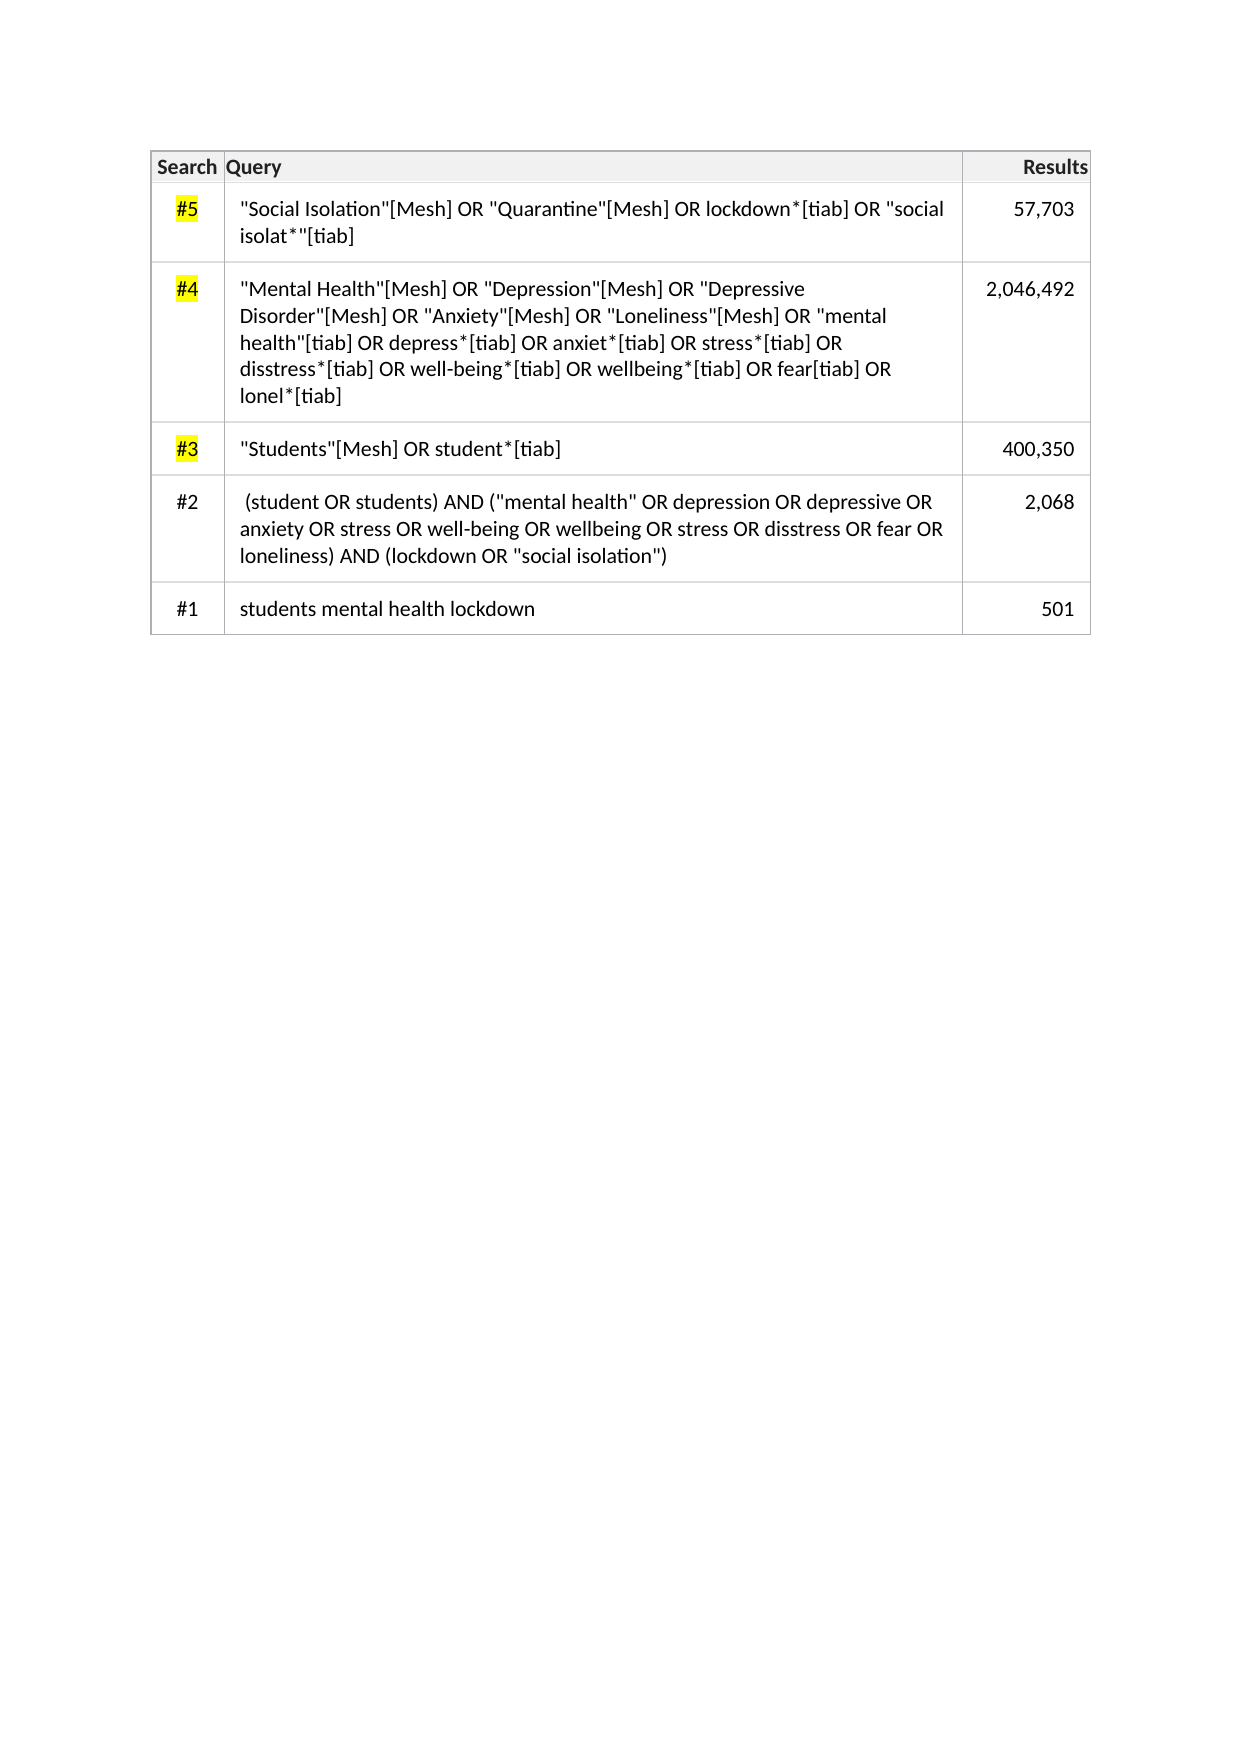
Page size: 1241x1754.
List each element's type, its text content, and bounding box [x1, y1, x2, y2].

table_cell 2,046,492 [963, 263, 1090, 421]
table_cell "Mental Health"[Mesh] OR "Depression"[Mesh] OR "Depressive Disorder"[Mesh] OR "Anxiety"[Mesh] OR "Loneliness"[Mesh] OR "mental health"[tiab] OR depress*[tiab] OR anxiet*[tiab] OR stress*[tiab] OR disstress*[tiab] OR well-being*[tiab] OR wellbeing*[tiab] OR fear[tiab] OR lonel*[tiab] [225, 263, 962, 421]
table_cell "Students"[Mesh] OR student*[tiab] [225, 423, 962, 474]
table_cell #1 [152, 583, 224, 634]
table_cell #5 [152, 183, 224, 261]
table_cell 501 [963, 583, 1090, 634]
table_header Results [963, 152, 1090, 181]
table_cell #3 [152, 423, 224, 474]
table_cell #2 [152, 476, 224, 581]
table_cell "Social Isolation"[Mesh] OR "Quarantine"[Mesh] OR lockdown*[tiab] OR "social isolat*"[tiab] [225, 183, 962, 261]
table_cell 57,703 [963, 183, 1090, 261]
table_cell (student OR students) AND ("mental health" OR depression OR depressive OR anxiety OR stress OR well-being OR wellbeing OR stress OR disstress OR fear OR loneliness) AND (lockdown OR "social isolation") [225, 476, 962, 581]
table_cell 2,068 [963, 476, 1090, 581]
table_cell #4 [152, 263, 224, 421]
table_header Search [152, 152, 224, 181]
table_cell 400,350 [963, 423, 1090, 474]
table_cell students mental health lockdown [225, 583, 962, 634]
table_header Query [225, 152, 962, 181]
